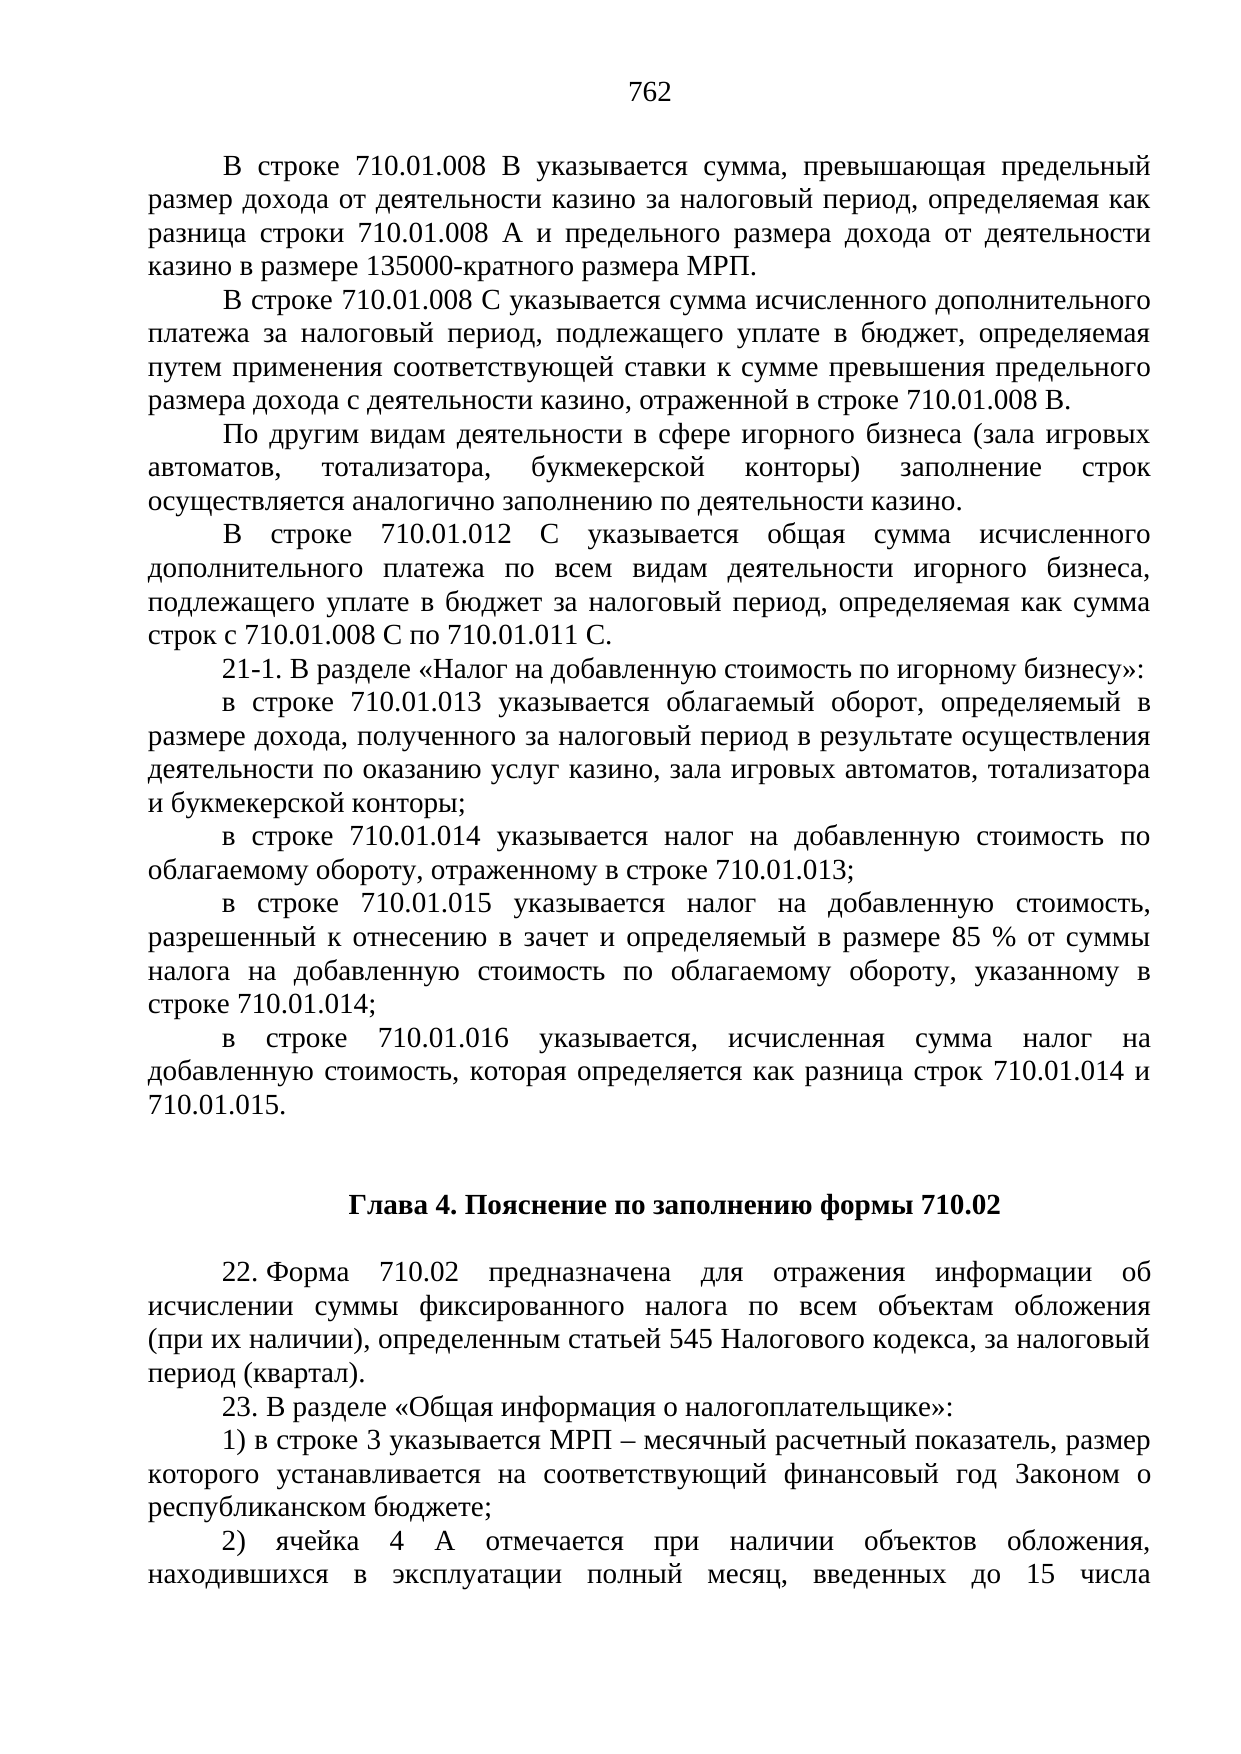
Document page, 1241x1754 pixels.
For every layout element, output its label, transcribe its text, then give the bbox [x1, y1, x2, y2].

list Форма 710.02 предназначена для отражения информации об исчислении суммы фиксированного налога по всем объектам обложения (при их наличии), определенным статьей 545 Налогового кодекса, за налоговый период (квартал). [148, 1254, 1152, 1389]
text По другим видам деятельности в сфере игорного бизнеса (зала игровых автоматов, тотализатора, букмекерской конторы) заполнение строк осуществляется аналогично заполнению по деятельности казино. [148, 416, 1152, 517]
text в строке 710.01.016 указывается, исчисленная сумма налог на добавленную стоимость, которая определяется как разница строк 710.01.014 и 710.01.015. [148, 1020, 1152, 1120]
text в строке 710.01.014 указывается налог на добавленную стоимость по облагаемому обороту, отраженному в строке 710.01.013; [148, 818, 1152, 886]
text В строке 710.01.008 C указывается сумма исчисленного дополнительного платежа за налоговый период, подлежащего уплате в бюджет, определяемая путем применения соответствующей ставки к сумме превышения предельного размера дохода с деятельности казино, отраженной в строке 710.01.008 B. [148, 282, 1152, 416]
text 21-1. В разделе «Налог на добавленную стоимость по игорному бизнесу»: [148, 651, 1152, 684]
text В строке 710.01.012 C указывается общая сумма исчисленного дополнительного платежа по всем видам деятельности игорного бизнеса, подлежащего уплате в бюджет за налоговый период, определяемая как сумма строк с 710.01.008 C по 710.01.011 C. [148, 517, 1152, 651]
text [148, 1523, 1152, 1590]
text в строке 710.01.015 указывается налог на добавленную стоимость, разрешенный к отнесению в зачет и определяемый в размере 85 % от суммы налога на добавленную стоимость по облагаемому обороту, указанному в строке 710.01.014; [148, 886, 1152, 1020]
text Глава 4. Пояснение по заполнению формы 710.02 [198, 1187, 1152, 1221]
text в строке 710.01.013 указывается облагаемый оборот, определяемый в размере дохода, полученного за налоговый период в результате осуществления деятельности по оказанию услуг казино, зала игровых автоматов, тотализатора и букмекерской конторы; [148, 684, 1152, 818]
text В строке 710.01.008 B указывается сумма, превышающая предельный размер дохода от деятельности казино за налоговый период, определяемая как разница строки 710.01.008 A и предельного размера дохода от деятельности казино в размере 135000-кратного размера МРП. [148, 148, 1152, 282]
list В разделе «Общая информация о налогоплательщике»: [148, 1389, 1152, 1422]
text 1) в строке 3 указывается МРП – месячный расчетный показатель, размер которого устанавливается на соответствующий финансовый год Законом о республиканском бюджете; [148, 1422, 1152, 1523]
